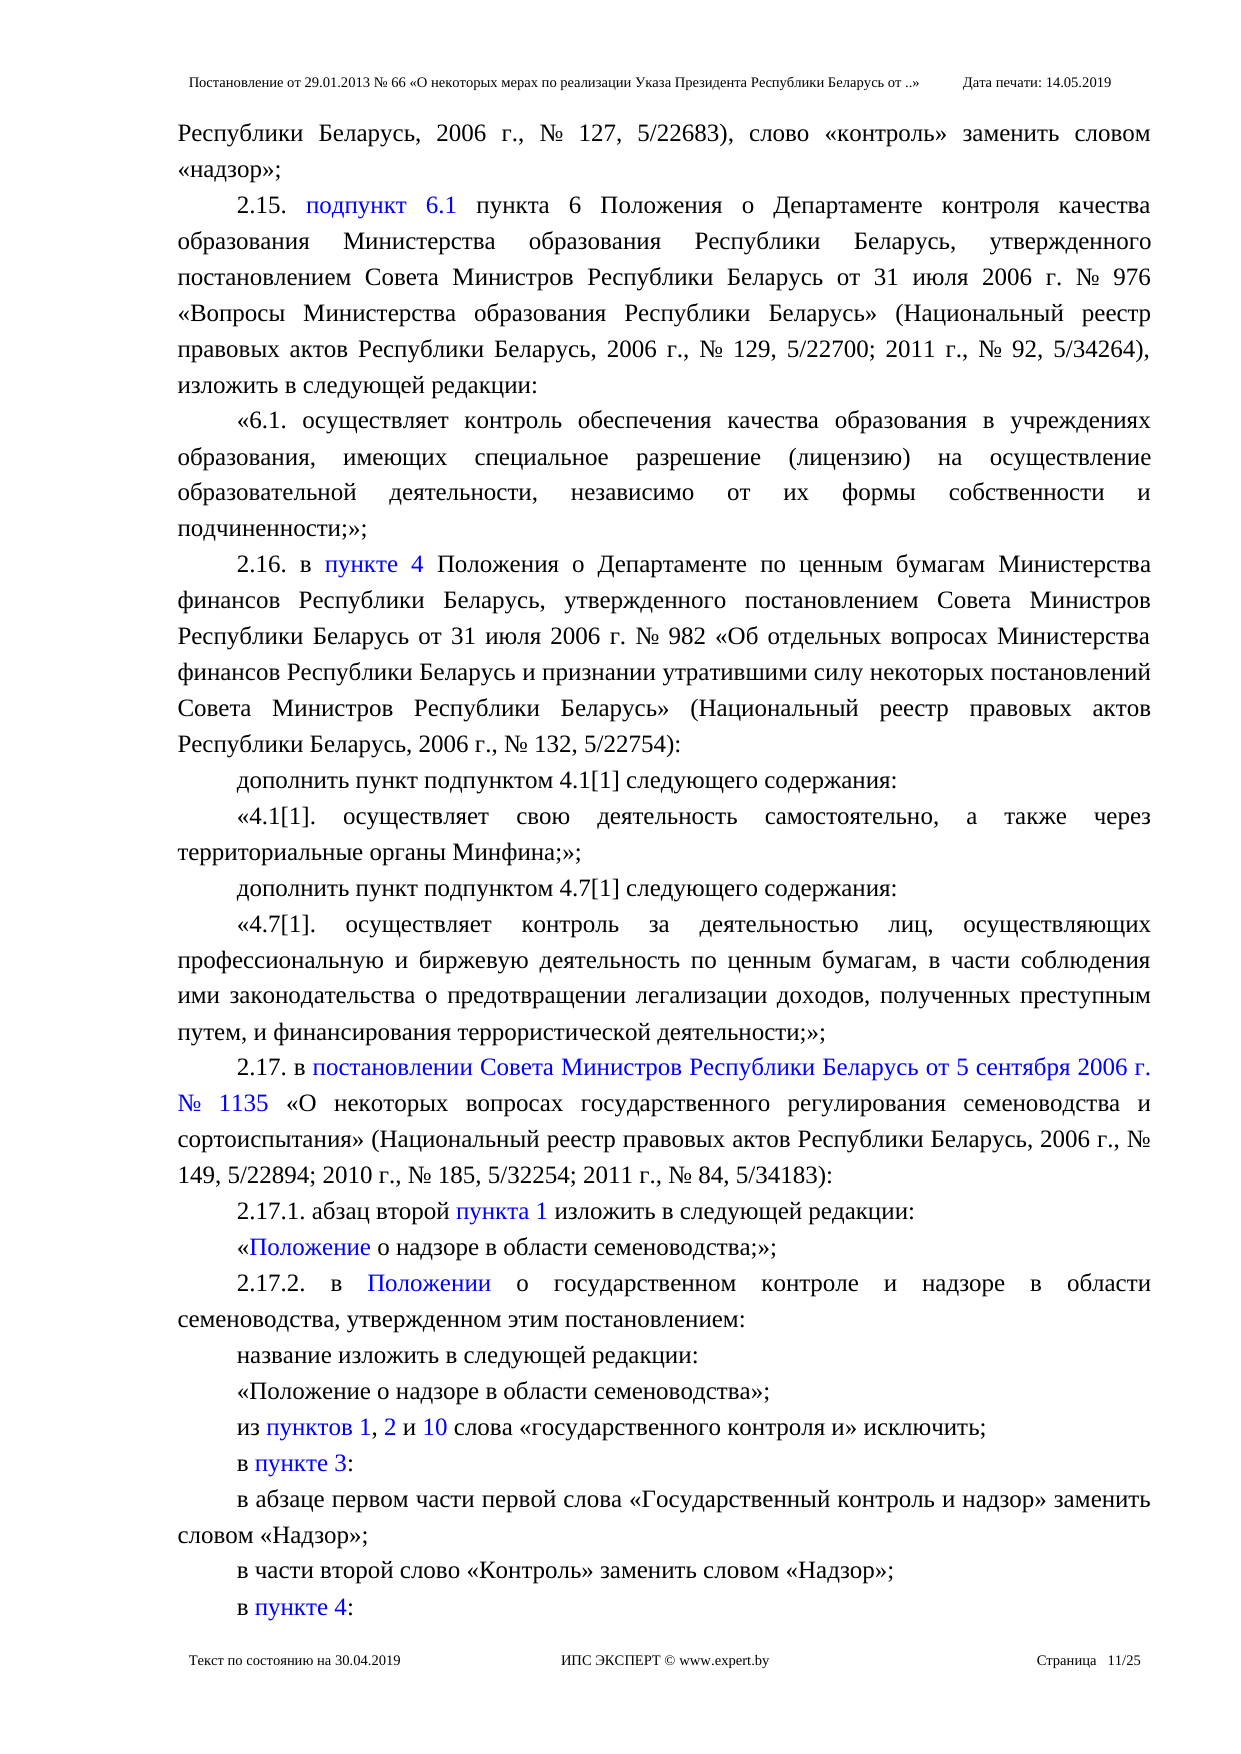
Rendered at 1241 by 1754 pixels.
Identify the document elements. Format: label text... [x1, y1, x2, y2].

text «6.1. осуществляет контроль обеспечения качества образования в учреждениях образования, имеющих специальное разрешение (лицензию) на осуществление образовательной деятельности, независимо от их формы собственности и подчиненности;»; [177, 406, 1152, 542]
text дополнить пункт подпунктом 4.7[1] следующего содержания: [177, 873, 1152, 902]
text в части второй слово «Контроль» заменить словом «Надзор»; [177, 1556, 1152, 1584]
text «Положение о надзоре в области семеноводства;»; [177, 1232, 1152, 1261]
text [177, 118, 1152, 183]
text из пунктов 1, 2 и 10 слова «государственного контроля и» исключить; [177, 1412, 1152, 1441]
text в пункте 3: [177, 1448, 1152, 1477]
text «Положение о надзоре в области семеноводства»; [177, 1376, 1152, 1405]
text 2.17.1. абзац второй пункта 1 изложить в следующей редакции: [177, 1196, 1152, 1225]
text дополнить пункт подпунктом 4.1[1] следующего содержания: [177, 765, 1152, 794]
text 2.17. в постановлении Совета Министров Республики Беларусь от 5 сентября 2006 г. № 1135 «О некоторых вопросах государственного регулирования семеноводства и сортоиспытания» (Национальный реестр правовых актов Республики Беларусь, 2006 г., № 149, 5/22894; 2010 г., № 185, 5/32254; 2011 г., № 84, 5/34183): [177, 1052, 1152, 1189]
text 2.15. подпункт 6.1 пункта 6 Положения о Департаменте контроля качества образования Министерства образования Республики Беларусь, утвержденного постановлением Совета Министров Республики Беларусь от 31 июля 2006 г. № 976 «Вопросы Министерства образования Республики Беларусь» (Национальный реестр правовых актов Республики Беларусь, 2006 г., № 129, 5/22700; 2011 г., № 92, 5/34264), изложить в следующей редакции: [177, 190, 1152, 398]
text в пункте 4: [177, 1592, 1152, 1620]
text название изложить в следующей редакции: [177, 1340, 1152, 1369]
text 2.17.2. в Положении о государственном контроле и надзоре в области семеноводства, утвержденном этим постановлением: [177, 1268, 1152, 1333]
text «4.7[1]. осуществляет контроль за деятельностью лиц, осуществляющих профессиональную и биржевую деятельность по ценным бумагам, в части соблюдения ими законодательства о предотвращении легализации доходов, полученных преступным путем, и финансирования террористической деятельности;»; [177, 909, 1152, 1045]
text в абзаце первом части первой слова «Государственный контроль и надзор» заменить словом «Надзор»; [177, 1484, 1152, 1548]
text 2.16. в пункте 4 Положения о Департаменте по ценным бумагам Министерства финансов Республики Беларусь, утвержденного постановлением Совета Министров Республики Беларусь от 31 июля 2006 г. № 982 «Об отдельных вопросах Министерства финансов Республики Беларусь и признании утратившими силу некоторых постановлений Совета Министров Республики Беларусь» (Национальный реестр правовых актов Республики Беларусь, 2006 г., № 132, 5/22754): [177, 549, 1152, 758]
text «4.1[1]. осуществляет свою деятельность самостоятельно, а также через территориальные органы Минфина;»; [177, 801, 1152, 866]
